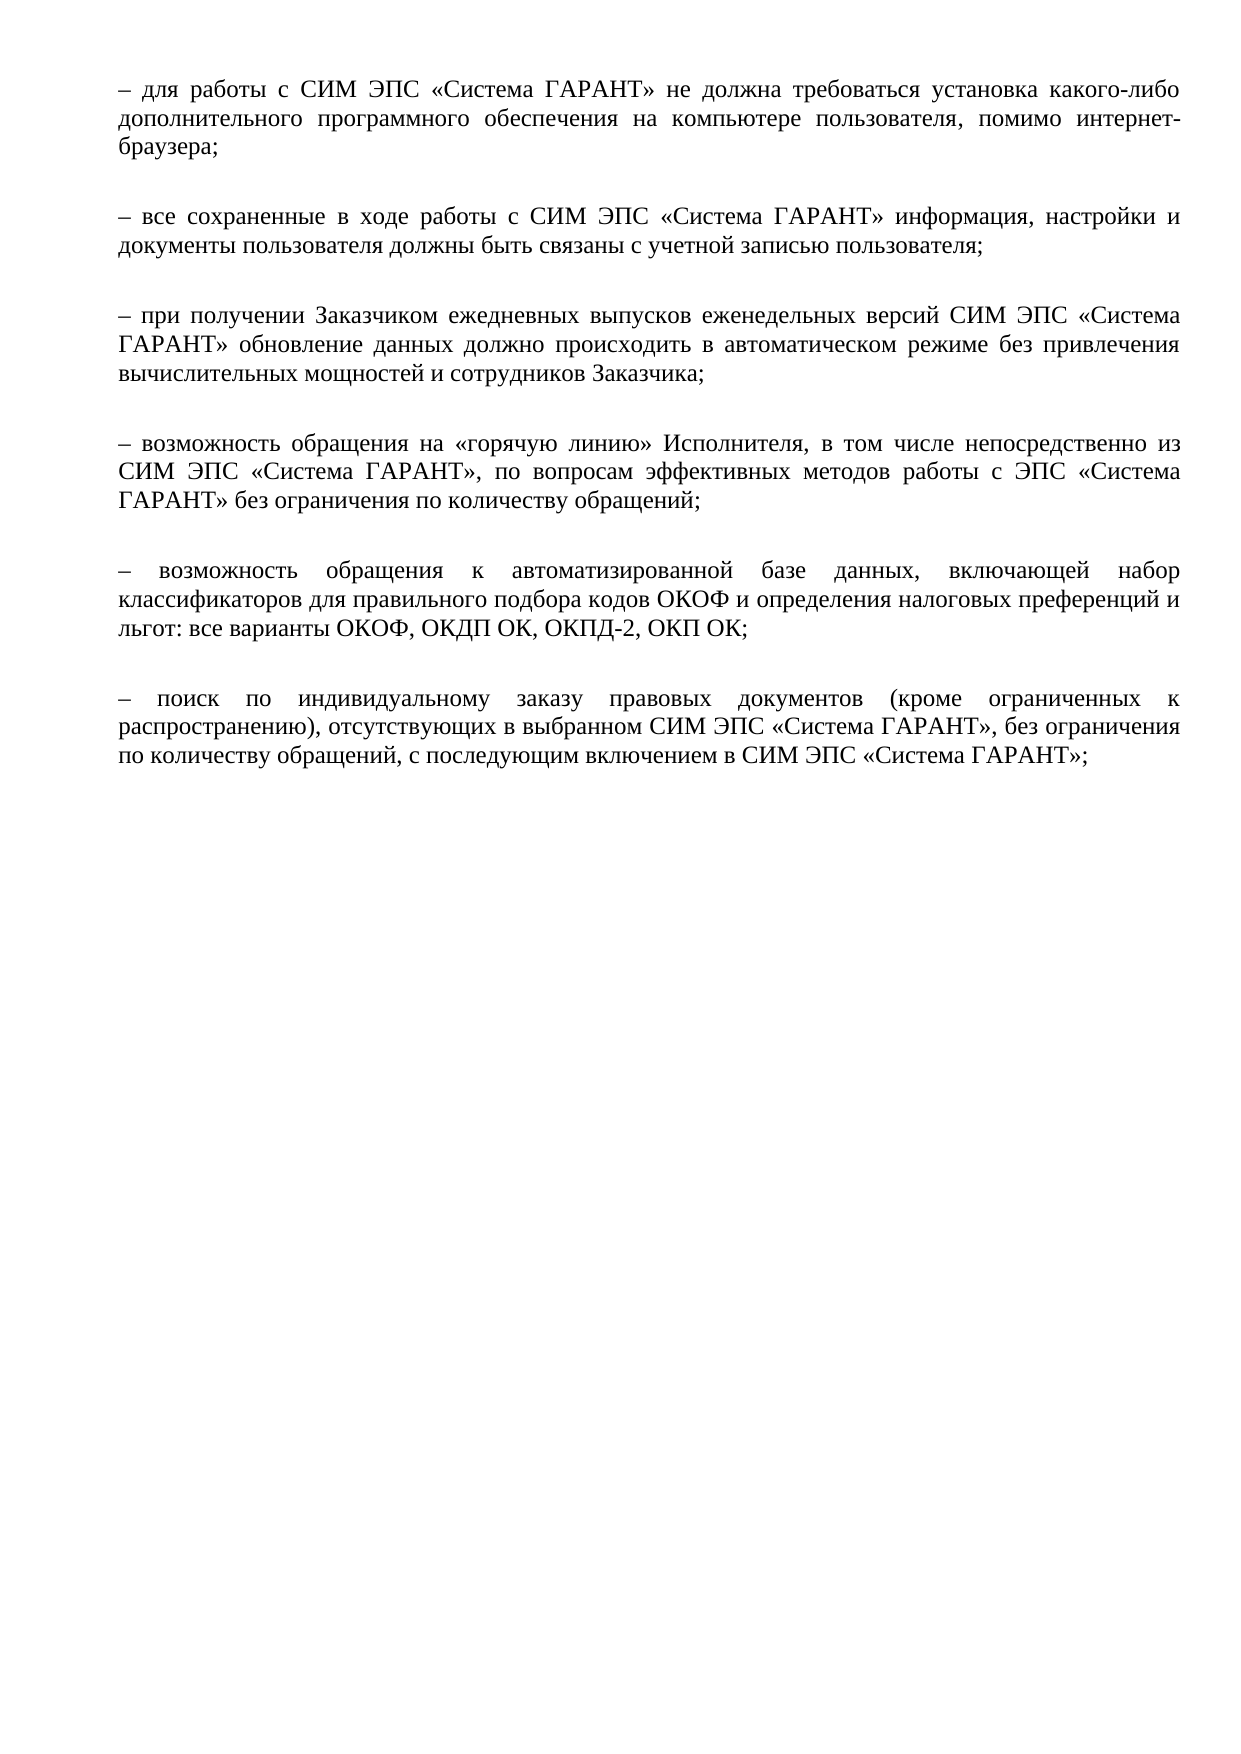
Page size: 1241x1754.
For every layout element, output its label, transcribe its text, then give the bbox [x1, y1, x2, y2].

text – возможность обращения к автоматизированной базе данных, включающей набор классификаторов для правильного подбора кодов ОКОФ и определения налоговых преференций и льгот: все варианты ОКОФ, ОКДП ОК, ОКПД-2, ОКП ОК; [118, 555, 1181, 641]
text – для работы с СИМ ЭПС «Система ГАРАНТ» не должна требоваться установка какого-либо дополнительного программного обеспечения на компьютере пользователя, помимо интернет-браузера; [118, 74, 1181, 160]
text – поиск по индивидуальному заказу правовых документов (кроме ограниченных к распространению), отсутствующих в выбранном СИМ ЭПС «Система ГАРАНТ», без ограничения по количеству обращений, с последующим включением в СИМ ЭПС «Система ГАРАНТ»; [118, 683, 1181, 769]
text – возможность обращения на «горячую линию» Исполнителя, в том числе непосредственно из СИМ ЭПС «Система ГАРАНТ», по вопросам эффективных методов работы с ЭПС «Система ГАРАНТ» без ограничения по количеству обращений; [118, 428, 1181, 514]
text – при получении Заказчиком ежедневных выпусков еженедельных версий СИМ ЭПС «Система ГАРАНТ» обновление данных должно происходить в автоматическом режиме без привлечения вычислительных мощностей и сотрудников Заказчика; [118, 300, 1181, 386]
text – все сохраненные в ходе работы с СИМ ЭПС «Система ГАРАНТ» информация, настройки и документы пользователя должны быть связаны с учетной записью пользователя; [118, 201, 1181, 259]
